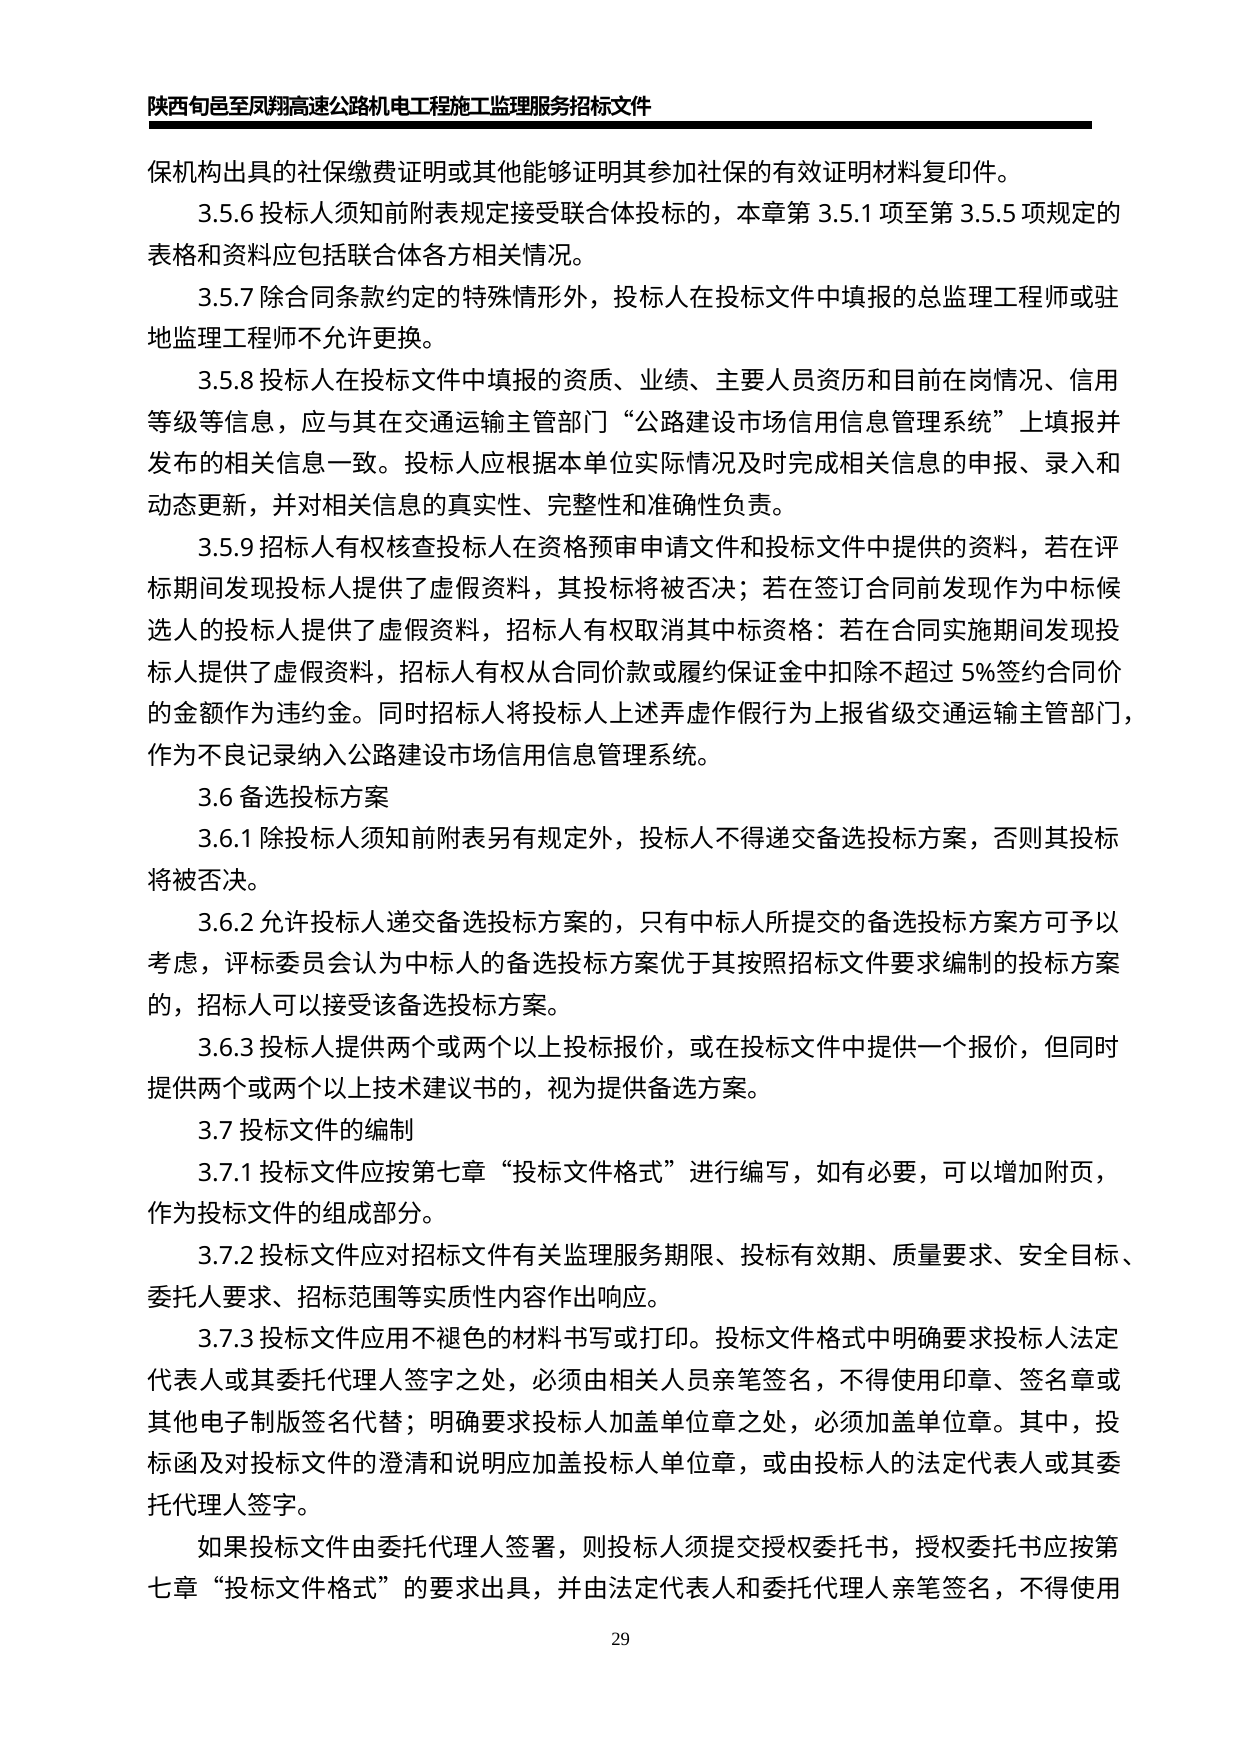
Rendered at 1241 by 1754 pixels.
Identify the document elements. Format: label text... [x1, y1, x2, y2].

text 3.5.7除合同条款约定的特殊情形外，投标人在投标文件中填报的总监理工程师或驻地监理工程师不允许更换。 [148, 273, 1122, 356]
text 3.5.8投标人在投标文件中填报的资质、业绩、主要人员资历和目前在岗情况、信用等级等信息，应与其在交通运输主管部门“公路建设市场信用信息管理系统”上填报并发布的相关信息一致。投标人应根据本单位实际情况及时完成相关信息的申报、录入和动态更新，并对相关信息的真实性、完整性和准确性负责。 [148, 356, 1122, 523]
text 3.5.9招标人有权核查投标人在资格预审申请文件和投标文件中提供的资料，若在评标期间发现投标人提供了虚假资料，其投标将被否决；若在签订合同前发现作为中标候选人的投标人提供了虚假资料，招标人有权取消其中标资格：若在合同实施期间发现投标人提供了虚假资料，招标人有权从合同价款或履约保证金中扣除不超过5%签约合同价的金额作为违约金。同时招标人将投标人上述弄虚作假行为上报省级交通运输主管部门，作为不良记录纳入公路建设市场信用信息管理系统。 [148, 523, 1122, 773]
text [148, 148, 1122, 189]
text 3.7.3投标文件应用不褪色的材料书写或打印。投标文件格式中明确要求投标人法定代表人或其委托代理人签字之处，必须由相关人员亲笔签名，不得使用印章、签名章或其他电子制版签名代替；明确要求投标人加盖单位章之处，必须加盖单位章。其中，投标函及对投标文件的澄清和说明应加盖投标人单位章，或由投标人的法定代表人或其委托代理人签字。 [148, 1314, 1122, 1523]
text 3.7.2投标文件应对招标文件有关监理服务期限、投标有效期、质量要求、安全目标、委托人要求、招标范围等实质性内容作出响应。 [148, 1231, 1122, 1314]
text 3.7.1投标文件应按第七章“投标文件格式”进行编写，如有必要，可以增加附页，作为投标文件的组成部分。 [148, 1148, 1122, 1231]
text 3.7 投标文件的编制 [148, 1106, 1122, 1148]
text 3.6.3投标人提供两个或两个以上投标报价，或在投标文件中提供一个报价，但同时提供两个或两个以上技术建议书的，视为提供备选方案。 [148, 1023, 1122, 1106]
text 3.5.6投标人须知前附表规定接受联合体投标的，本章第3.5.1项至第3.5.5项规定的表格和资料应包括联合体各方相关情况。 [148, 189, 1122, 273]
text 3.6 备选投标方案 [148, 773, 1122, 814]
text 3.6.1除投标人须知前附表另有规定外，投标人不得递交备选投标方案，否则其投标将被否决。 [148, 814, 1122, 898]
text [148, 1523, 1122, 1606]
text 3.6.2允许投标人递交备选投标方案的，只有中标人所提交的备选投标方案方可予以考虑，评标委员会认为中标人的备选投标方案优于其按照招标文件要求编制的投标方案的，招标人可以接受该备选投标方案。 [148, 898, 1122, 1023]
